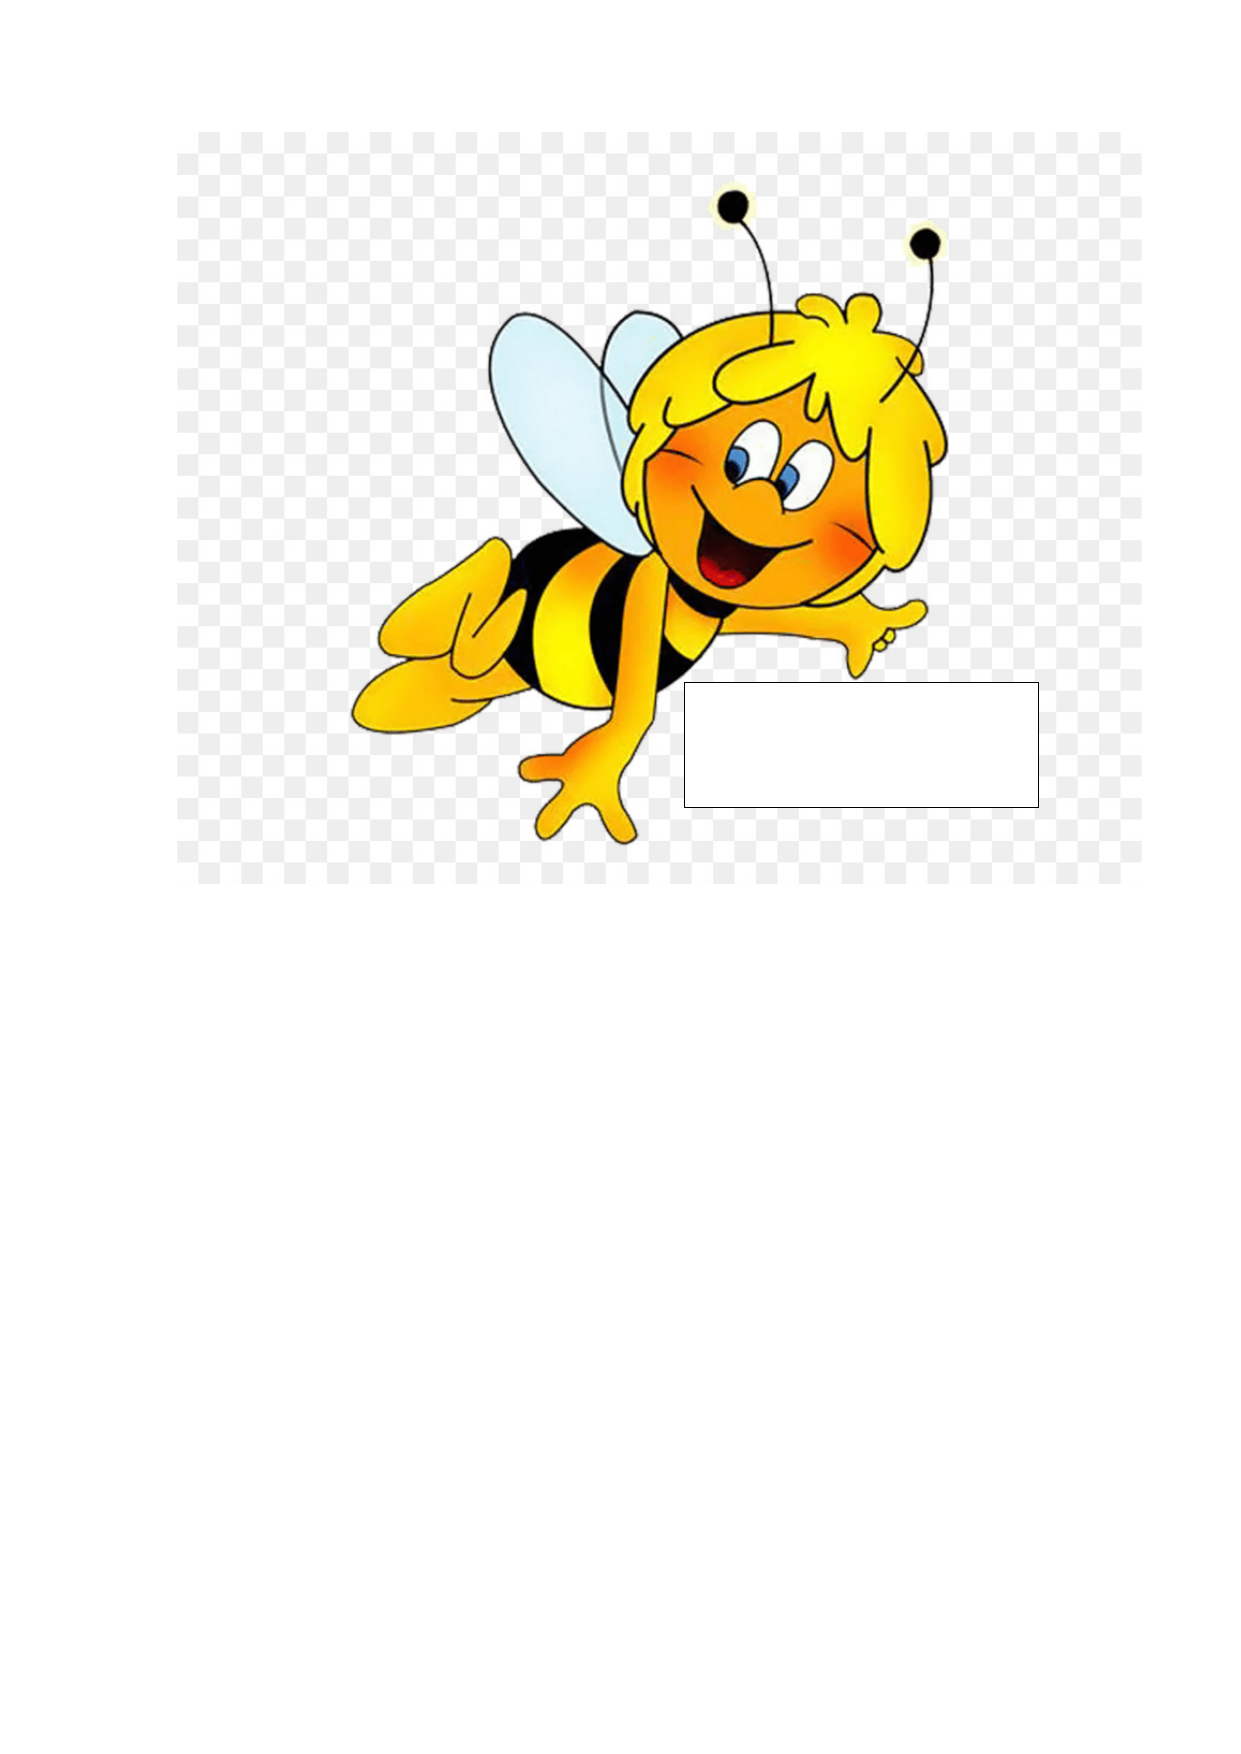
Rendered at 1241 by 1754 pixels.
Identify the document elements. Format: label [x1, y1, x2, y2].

picture [177, 132, 1142, 884]
